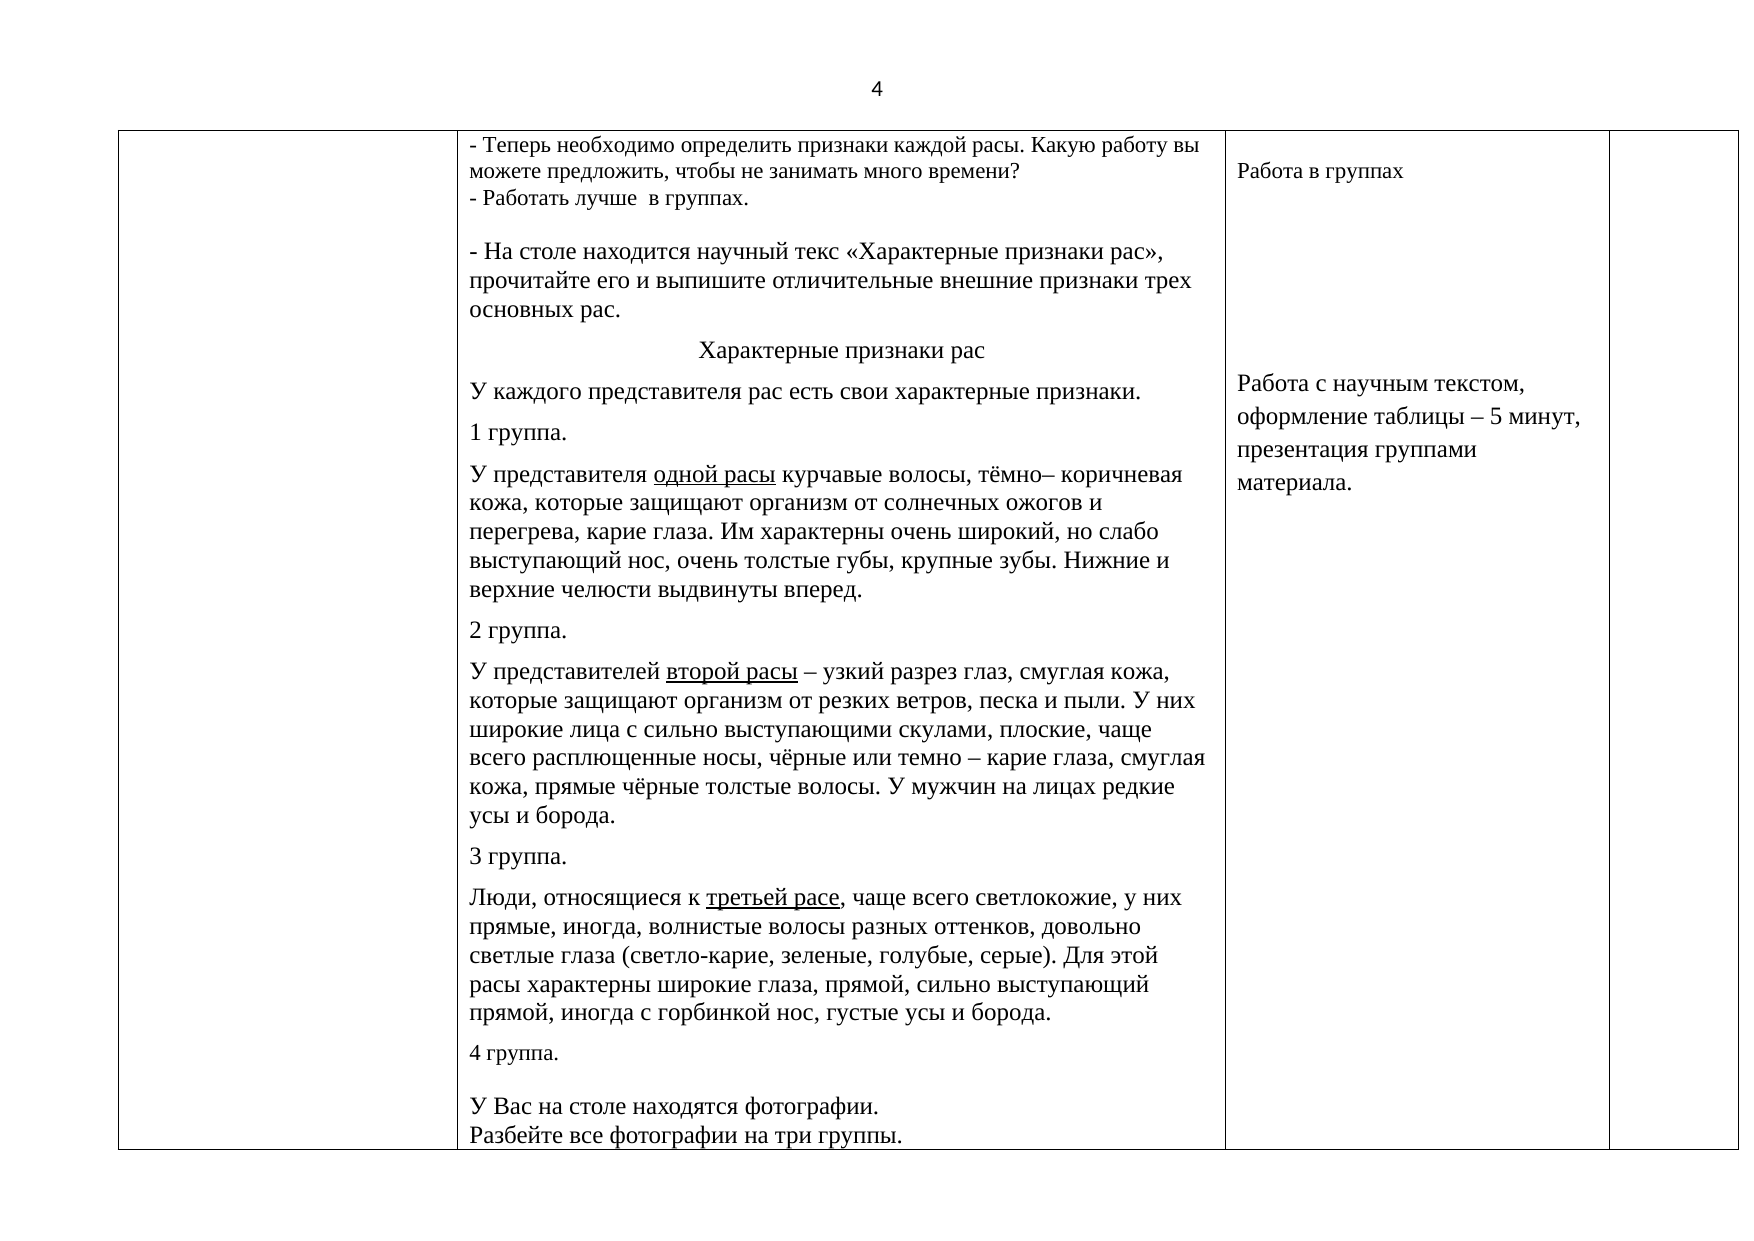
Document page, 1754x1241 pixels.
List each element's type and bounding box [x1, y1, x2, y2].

table_cell [1226, 131, 1609, 1149]
table_cell [1610, 131, 1738, 1149]
table_cell [119, 131, 457, 1149]
table_cell [458, 131, 1225, 1149]
